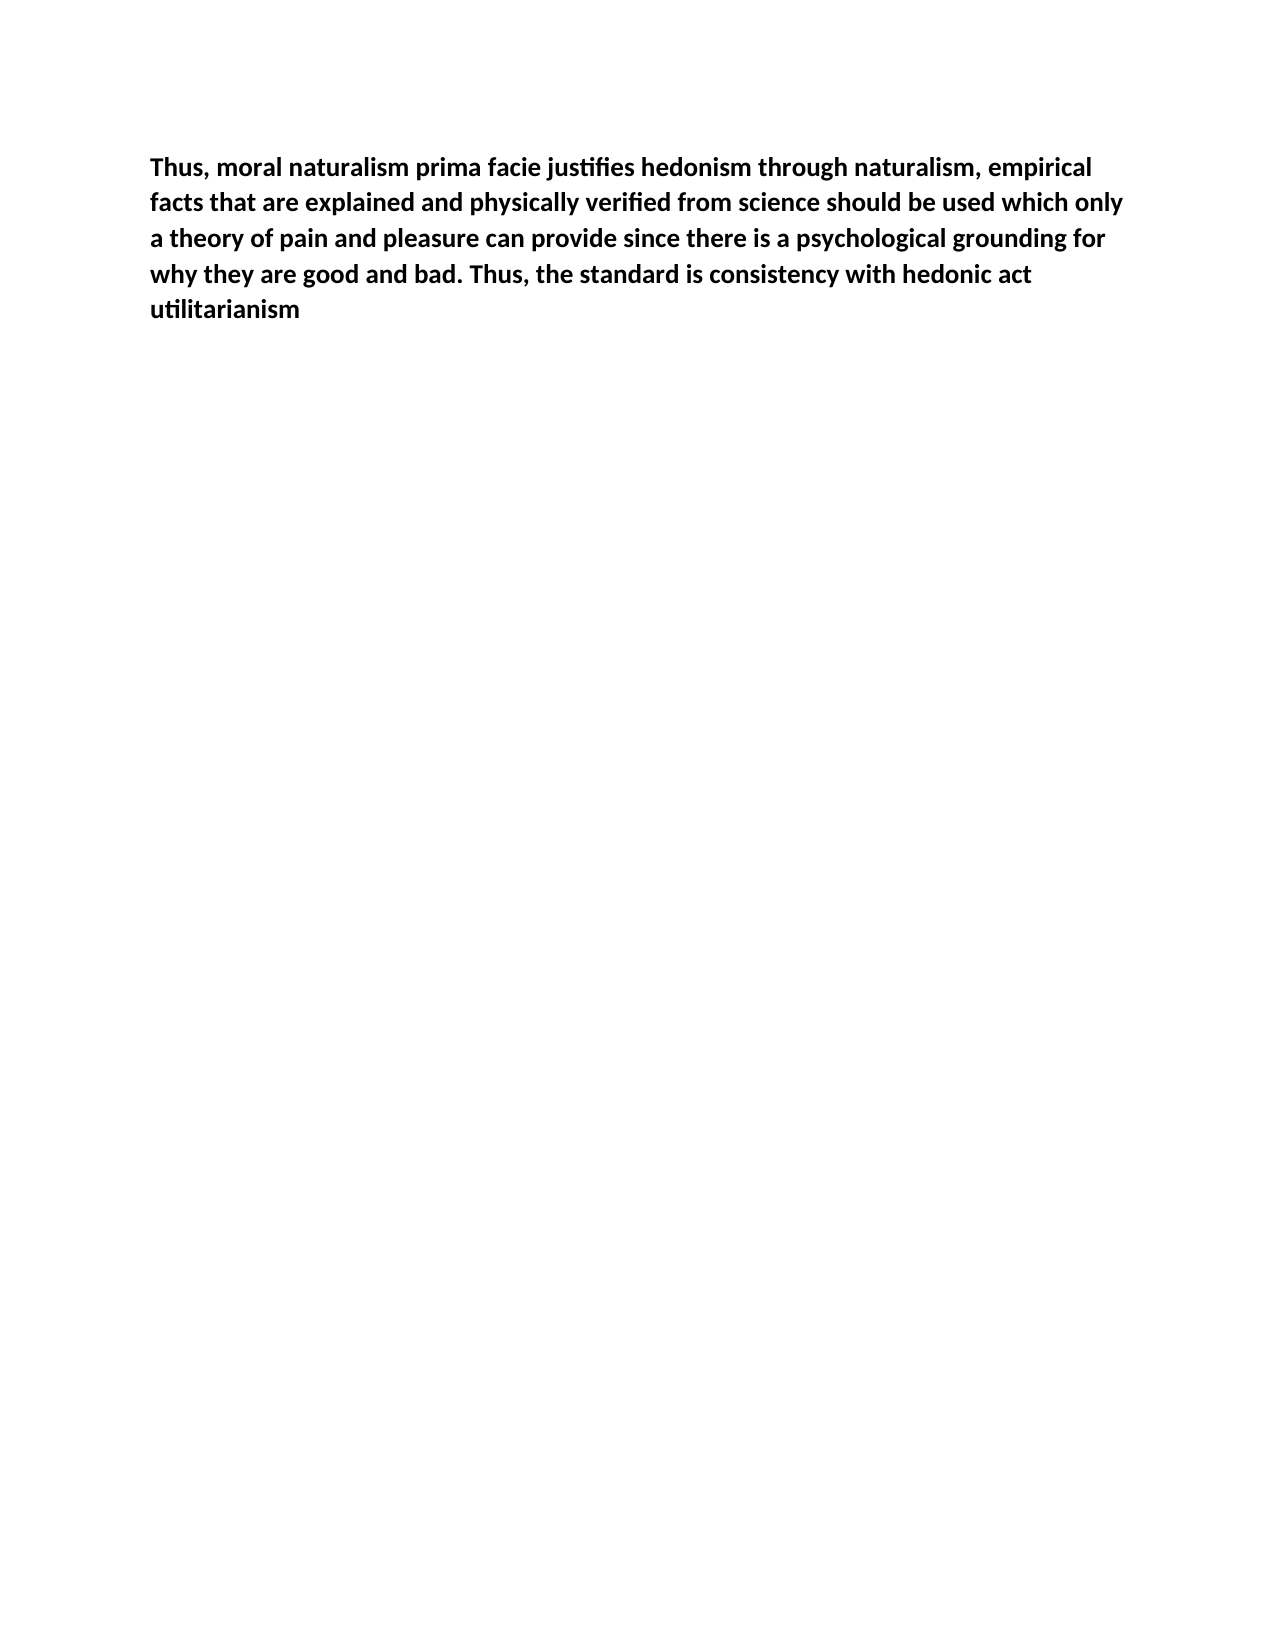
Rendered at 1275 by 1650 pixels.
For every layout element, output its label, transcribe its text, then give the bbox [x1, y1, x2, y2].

subtitle Thus, moral naturalism prima facie justifies hedonism through naturalism, empirical facts that are explained and physically verified from science should be used which only a theory of pain and pleasure can provide since there is a psychological grounding for why they are good and bad. Thus, the standard is consistency with hedonic act utilitarianism [150, 150, 1125, 326]
